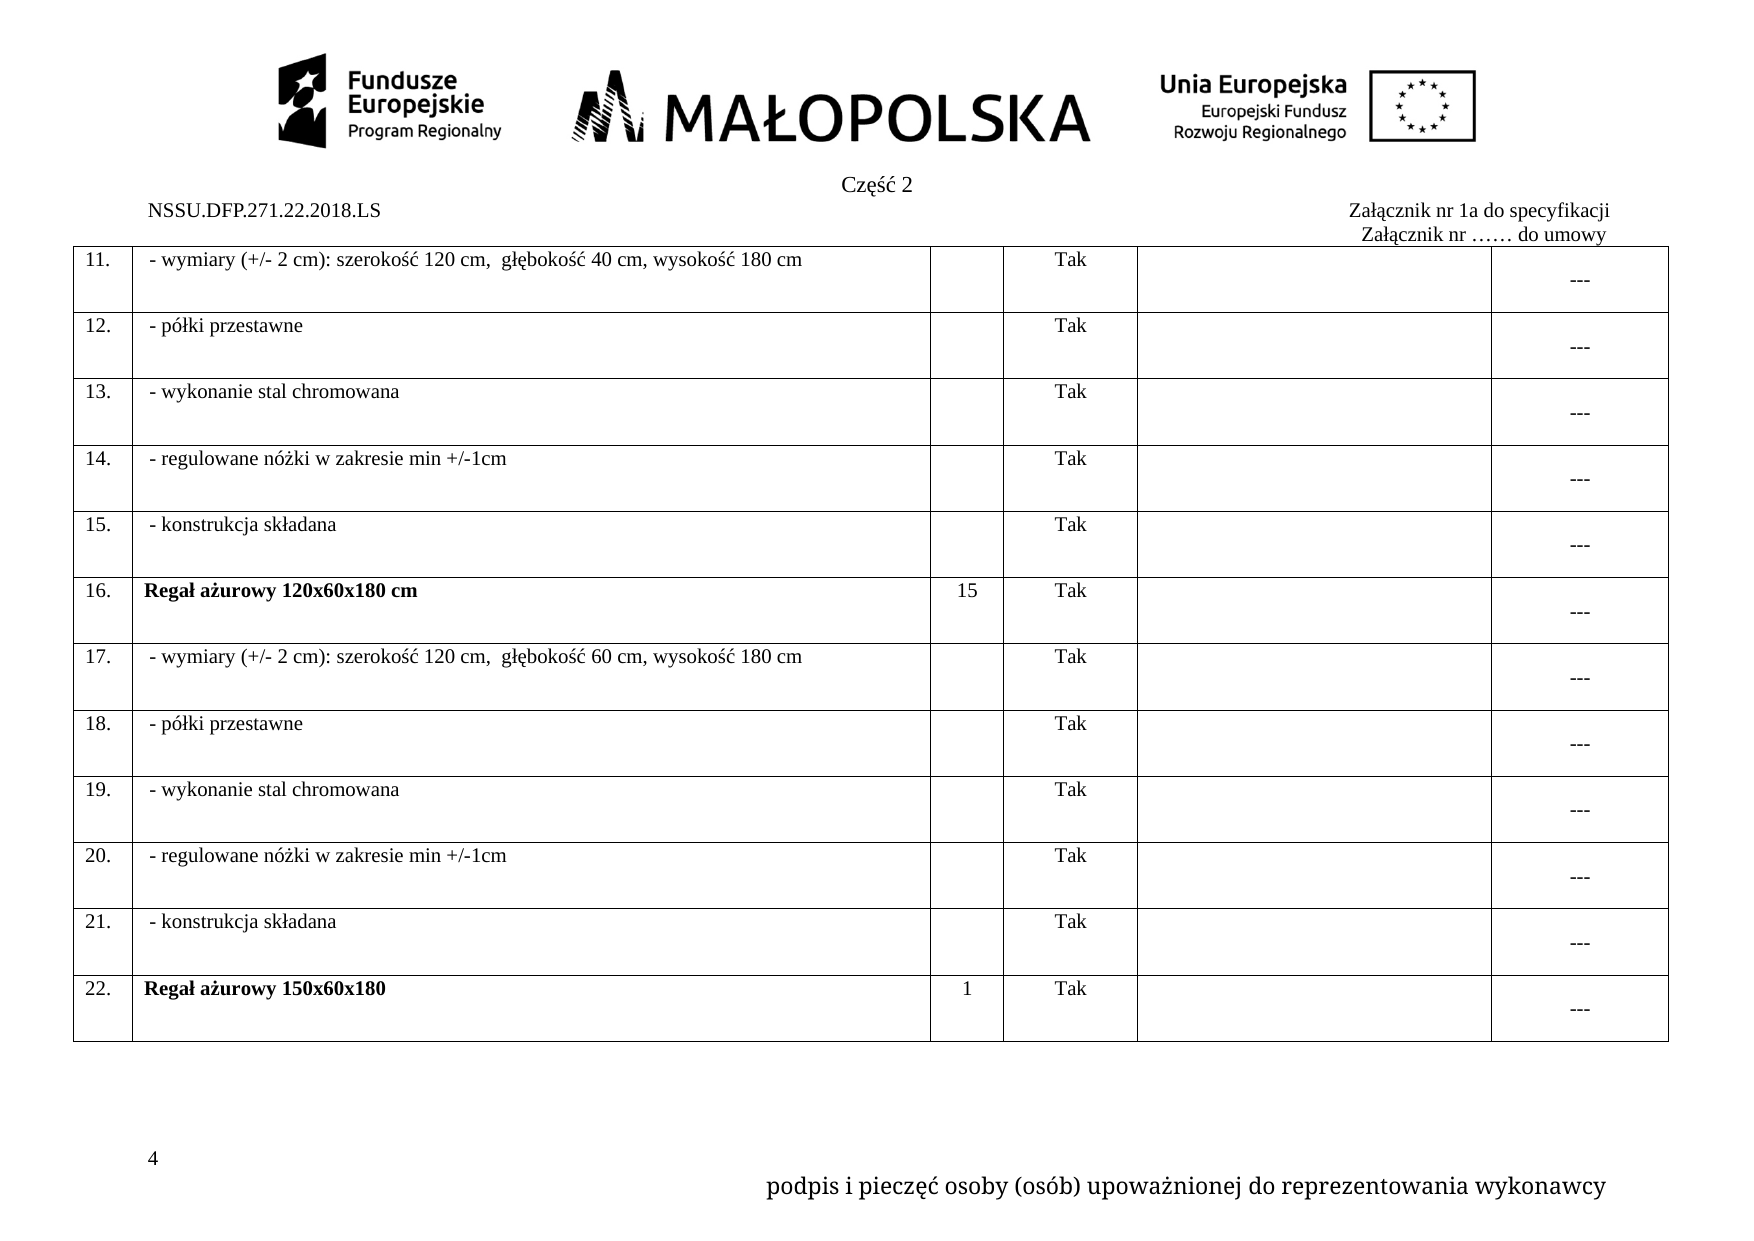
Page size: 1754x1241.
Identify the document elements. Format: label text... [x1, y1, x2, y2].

table_cell --- [1492, 711, 1668, 776]
table_cell [1138, 644, 1491, 709]
table_cell --- [1492, 578, 1668, 643]
table_cell [1138, 578, 1491, 643]
table_cell Tak [1004, 843, 1137, 908]
table_cell [931, 512, 1003, 577]
table_cell [931, 777, 1003, 842]
table_cell [1138, 313, 1491, 378]
table_cell - półki przestawne [133, 711, 930, 776]
table_cell --- [1492, 313, 1668, 378]
table_cell --- [1492, 512, 1668, 577]
table_cell [74, 644, 132, 709]
table_cell [1138, 512, 1491, 577]
table_cell - regulowane nóżki w zakresie min +/-1cm [133, 446, 930, 511]
table_cell --- [1492, 976, 1668, 1041]
table_cell [74, 578, 132, 643]
table_cell [1138, 976, 1491, 1041]
table_cell - półki przestawne [133, 313, 930, 378]
table_cell [931, 446, 1003, 511]
table_cell [74, 446, 132, 511]
table_cell Tak [1004, 777, 1137, 842]
table_cell [1138, 843, 1491, 908]
table_cell [1138, 777, 1491, 842]
table_cell 1 [931, 976, 1003, 1041]
table_cell [74, 777, 132, 842]
table_cell [931, 379, 1003, 444]
table_cell [1138, 379, 1491, 444]
table_cell --- [1492, 446, 1668, 511]
table_cell [931, 909, 1003, 974]
table_cell - wykonanie stal chromowana [133, 379, 930, 444]
picture [255, 29, 1499, 172]
table_cell [74, 909, 132, 974]
table_cell [931, 644, 1003, 709]
table_cell [1138, 446, 1491, 511]
table_cell --- [1492, 644, 1668, 709]
table_cell - regulowane nóżki w zakresie min +/-1cm [133, 843, 930, 908]
table_cell [931, 711, 1003, 776]
table_cell - konstrukcja składana [133, 512, 930, 577]
table_cell Tak [1004, 578, 1137, 643]
table_cell Tak [1004, 379, 1137, 444]
table_cell [931, 247, 1003, 312]
table_cell Tak [1004, 313, 1137, 378]
table_cell [1138, 711, 1491, 776]
table_cell [74, 711, 132, 776]
table_cell [931, 843, 1003, 908]
table_cell [1138, 909, 1491, 974]
table_cell [74, 379, 132, 444]
table_cell - wymiary (+/- 2 cm): szerokość 120 cm, głębokość 40 cm, wysokość 180 cm [133, 247, 930, 312]
table_cell [74, 313, 132, 378]
table_cell Tak [1004, 711, 1137, 776]
table_cell --- [1492, 843, 1668, 908]
table_cell [1138, 247, 1491, 312]
table_cell Tak [1004, 644, 1137, 709]
table_cell --- [1492, 247, 1668, 312]
table_cell --- [1492, 909, 1668, 974]
table_cell - konstrukcja składana [133, 909, 930, 974]
table_cell Regał ażurowy 150x60x180 [133, 976, 930, 1041]
table_cell - wykonanie stal chromowana [133, 777, 930, 842]
table_cell [74, 247, 132, 312]
table_cell --- [1492, 777, 1668, 842]
table_cell [74, 976, 132, 1041]
table_cell Tak [1004, 909, 1137, 974]
table_cell Regał ażurowy 120x60x180 cm [133, 578, 930, 643]
table_cell Tak [1004, 446, 1137, 511]
table_cell [74, 512, 132, 577]
table_cell Tak [1004, 976, 1137, 1041]
table_cell [931, 313, 1003, 378]
table_cell --- [1492, 379, 1668, 444]
table_cell [74, 843, 132, 908]
table_cell Tak [1004, 512, 1137, 577]
table_cell 15 [931, 578, 1003, 643]
table_cell Tak [1004, 247, 1137, 312]
table_cell - wymiary (+/- 2 cm): szerokość 120 cm, głębokość 60 cm, wysokość 180 cm [133, 644, 930, 709]
